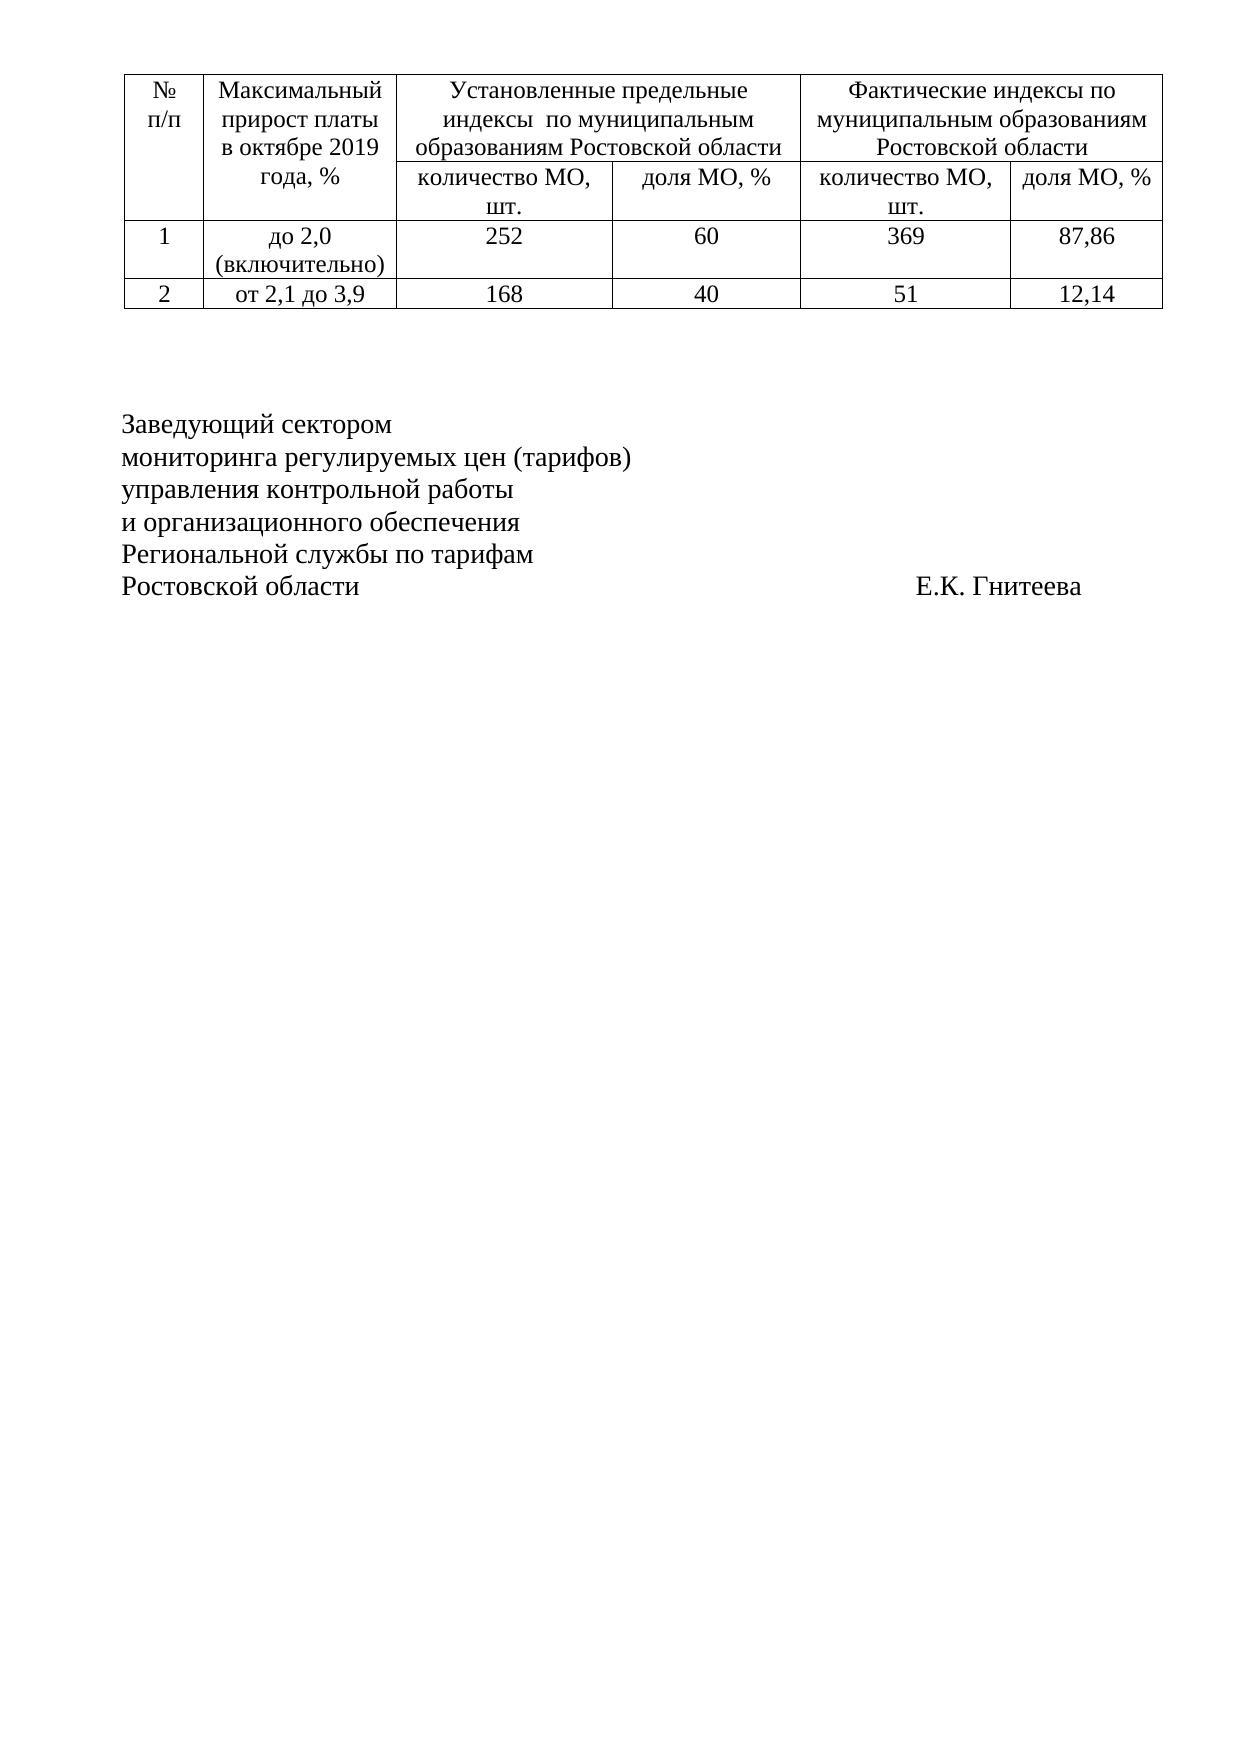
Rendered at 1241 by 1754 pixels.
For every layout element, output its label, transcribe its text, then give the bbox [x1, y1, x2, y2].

table_cell 12,14 [1011, 279, 1162, 308]
table_cell количество МО, шт. [801, 162, 1010, 220]
table_cell 60 [613, 221, 800, 278]
table_cell 168 [397, 279, 612, 308]
table_header Фактические индексы по муниципальным образованиям Ростовской области [801, 75, 1162, 161]
table_cell 51 [801, 279, 1010, 308]
table_cell 2 [125, 279, 203, 308]
table_header Максимальный прирост платы в октябре 2019 года, % [204, 75, 396, 220]
table_cell 87,86 [1011, 221, 1162, 278]
table_cell 252 [397, 221, 612, 278]
table_cell количество МО, шт. [397, 162, 612, 220]
text и организационного обеспечения [121, 504, 1152, 537]
table_cell доля МО, % [1011, 162, 1162, 220]
text Региональной службы по тарифам [121, 537, 1152, 569]
table_header Установленные предельные индексы по муниципальным образованиям Ростовской области [397, 75, 800, 161]
text мониторинга регулируемых цен (тарифов) [121, 440, 1152, 472]
text Ростовской области Е.К. Гнитеева [121, 569, 1152, 602]
table_cell 40 [613, 279, 800, 308]
table_cell от 2,1 до 3,9 [204, 279, 396, 308]
table_cell до 2,0 (включительно) [204, 221, 396, 278]
table_cell 1 [125, 221, 203, 278]
text Заведующий сектором [121, 407, 1152, 440]
table_cell 369 [801, 221, 1010, 278]
table_header № п/п [125, 75, 203, 220]
text управления контрольной работы [121, 472, 1152, 504]
table_cell доля МО, % [613, 162, 800, 220]
